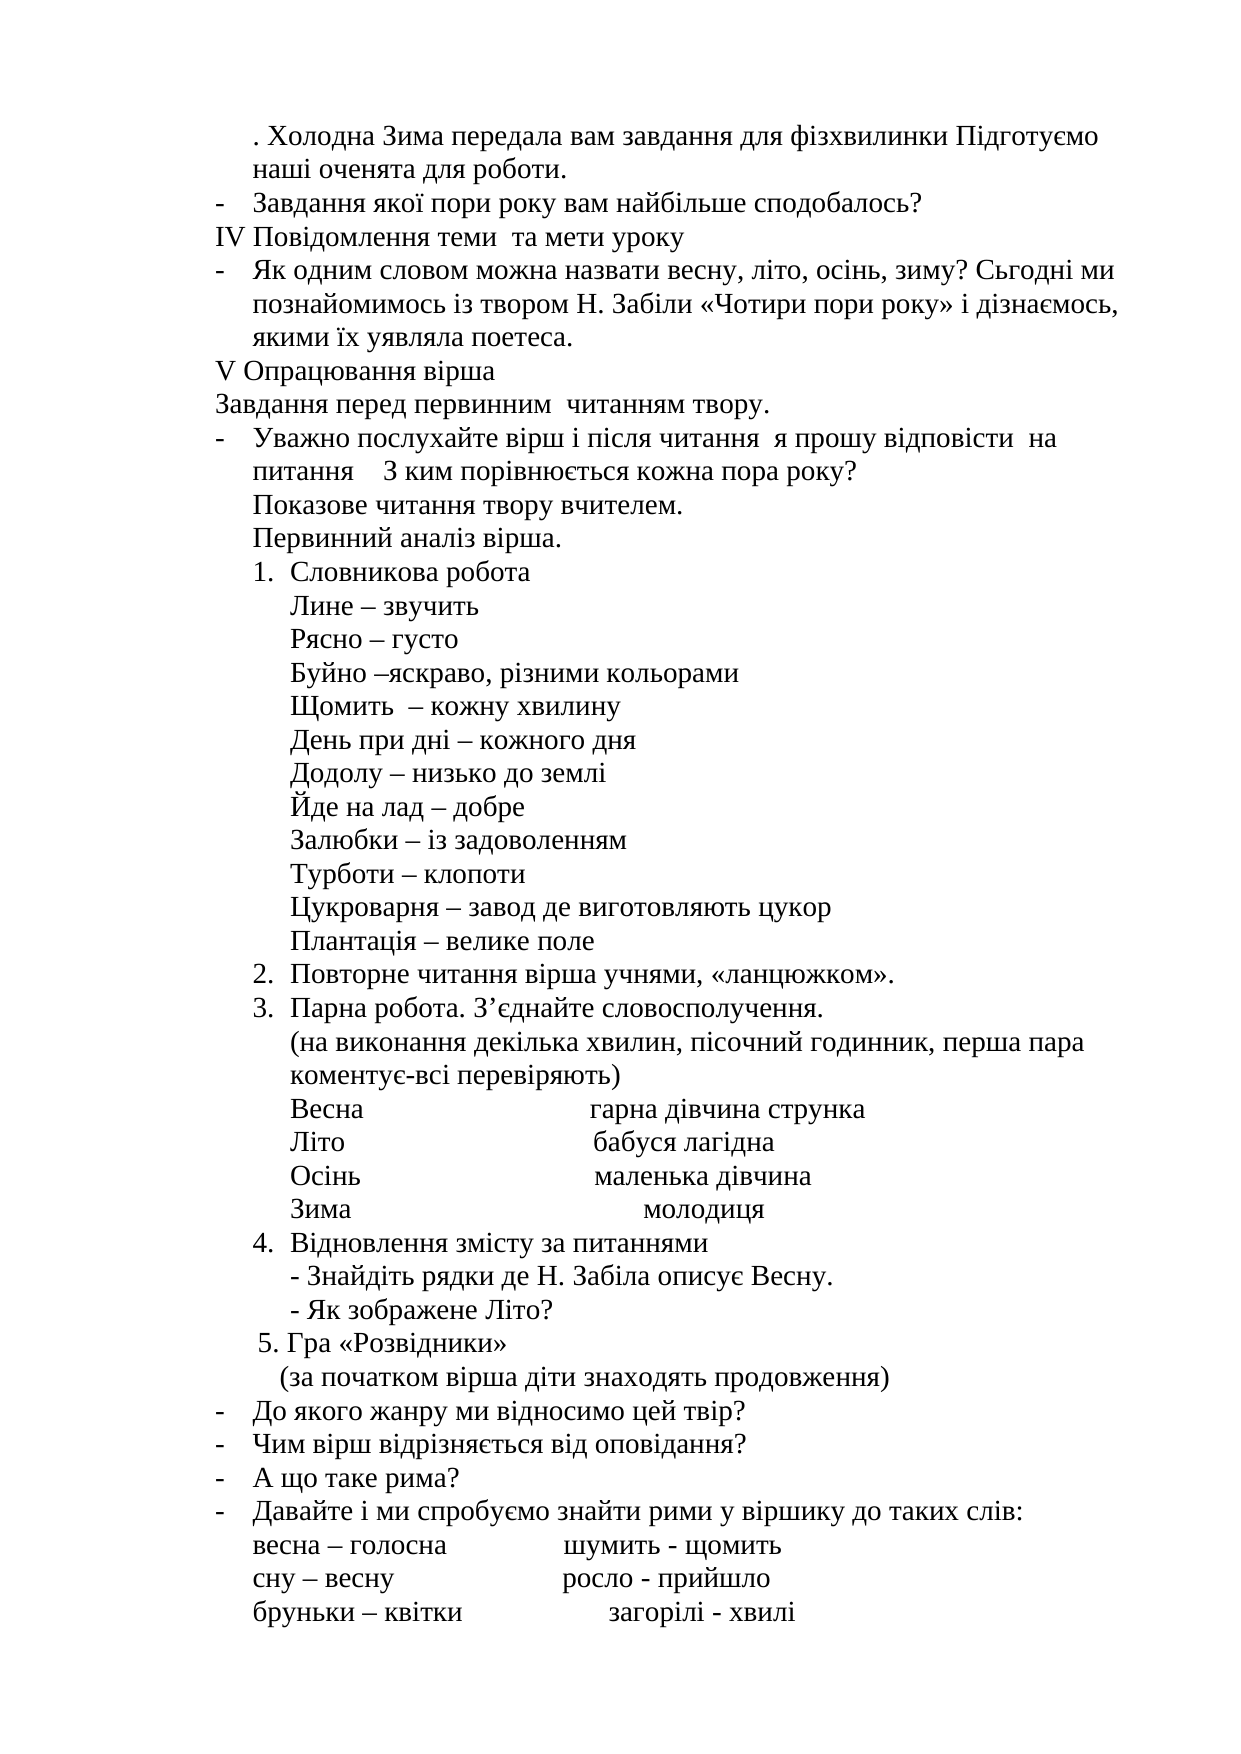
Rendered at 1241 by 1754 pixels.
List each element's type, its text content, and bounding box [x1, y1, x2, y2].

list Йде на лад – добре [290, 789, 1152, 822]
list Турботи – клопоти [290, 856, 1152, 889]
list Словникова робота [252, 554, 1152, 588]
text (за початком вірша діти знаходять продовження) [177, 1359, 1152, 1393]
list Зима молодиця [290, 1191, 1152, 1225]
list - Знайдіть рядки де Н. Забіла описує Весну. [290, 1258, 1152, 1292]
list Уважно послухайте вірш і після читання я прошу відповісти на питання З ким порівнюється кожна пора року? [215, 420, 1152, 487]
list Залюбки – із задоволенням [290, 822, 1152, 856]
list - Як зображене Літо? [290, 1292, 1152, 1326]
list Цукроварня – завод де виготовляють цукор [290, 889, 1152, 923]
list (на виконання декілька хвилин, пісочний годинник, перша пара коментує-всі перевіряють) [290, 1024, 1152, 1091]
list Відновлення змісту за питаннями [252, 1225, 1152, 1258]
list Парна робота. З’єднайте словосполучення. [252, 990, 1152, 1024]
list Первинний аналіз вірша. [252, 521, 1152, 554]
text V Опрацювання вірша [215, 353, 1152, 386]
list Буйно –яскраво, різними кольорами [290, 655, 1152, 688]
list Плантація – велике поле [290, 923, 1152, 957]
list . Холодна Зима передала вам завдання для фізхвилинки Підготуємо наші оченята для роботи. [252, 118, 1152, 185]
text Завдання перед первинним читанням твору. [215, 386, 1152, 420]
list Щомить – кожну хвилину [290, 688, 1152, 722]
text 5. Гра «Розвідники» [177, 1326, 1152, 1359]
list Рясно – густо [290, 621, 1152, 655]
list Додолу – низько до землі [290, 755, 1152, 789]
list сну – весну росло - прийшло [252, 1560, 1152, 1594]
list Чим вірш відрізняється від оповідання? [215, 1426, 1152, 1460]
list Літо бабуся лагідна [290, 1124, 1152, 1158]
list Лине – звучить [290, 588, 1152, 621]
list А що таке рима? [215, 1460, 1152, 1493]
list Як одним словом можна назвати весну, літо, осінь, зиму? Сьгодні ми познайомимось із твором Н. Забіли «Чотири пори року» і дізнаємось, якими їх уявляла поетеса. [215, 252, 1152, 353]
list Весна гарна дівчина струнка [290, 1091, 1152, 1124]
list весна – голосна шумить - щомить [252, 1527, 1152, 1560]
list Повторне читання вірша учнями, «ланцюжком». [252, 957, 1152, 990]
list Осінь маленька дівчина [290, 1158, 1152, 1191]
list До якого жанру ми відносимо цей твір? [215, 1393, 1152, 1426]
text ІV Повідомлення теми та мети уроку [215, 219, 1152, 252]
list Показове читання твору вчителем. [252, 487, 1152, 521]
list Давайте і ми спробуємо знайти рими у віршику до таких слів: [215, 1493, 1152, 1527]
list День при дні – кожного дня [290, 722, 1152, 755]
list бруньки – квітки загорілі - хвилі [252, 1594, 1152, 1627]
list Завдання якої пори року вам найбільше сподобалось? [215, 185, 1152, 219]
